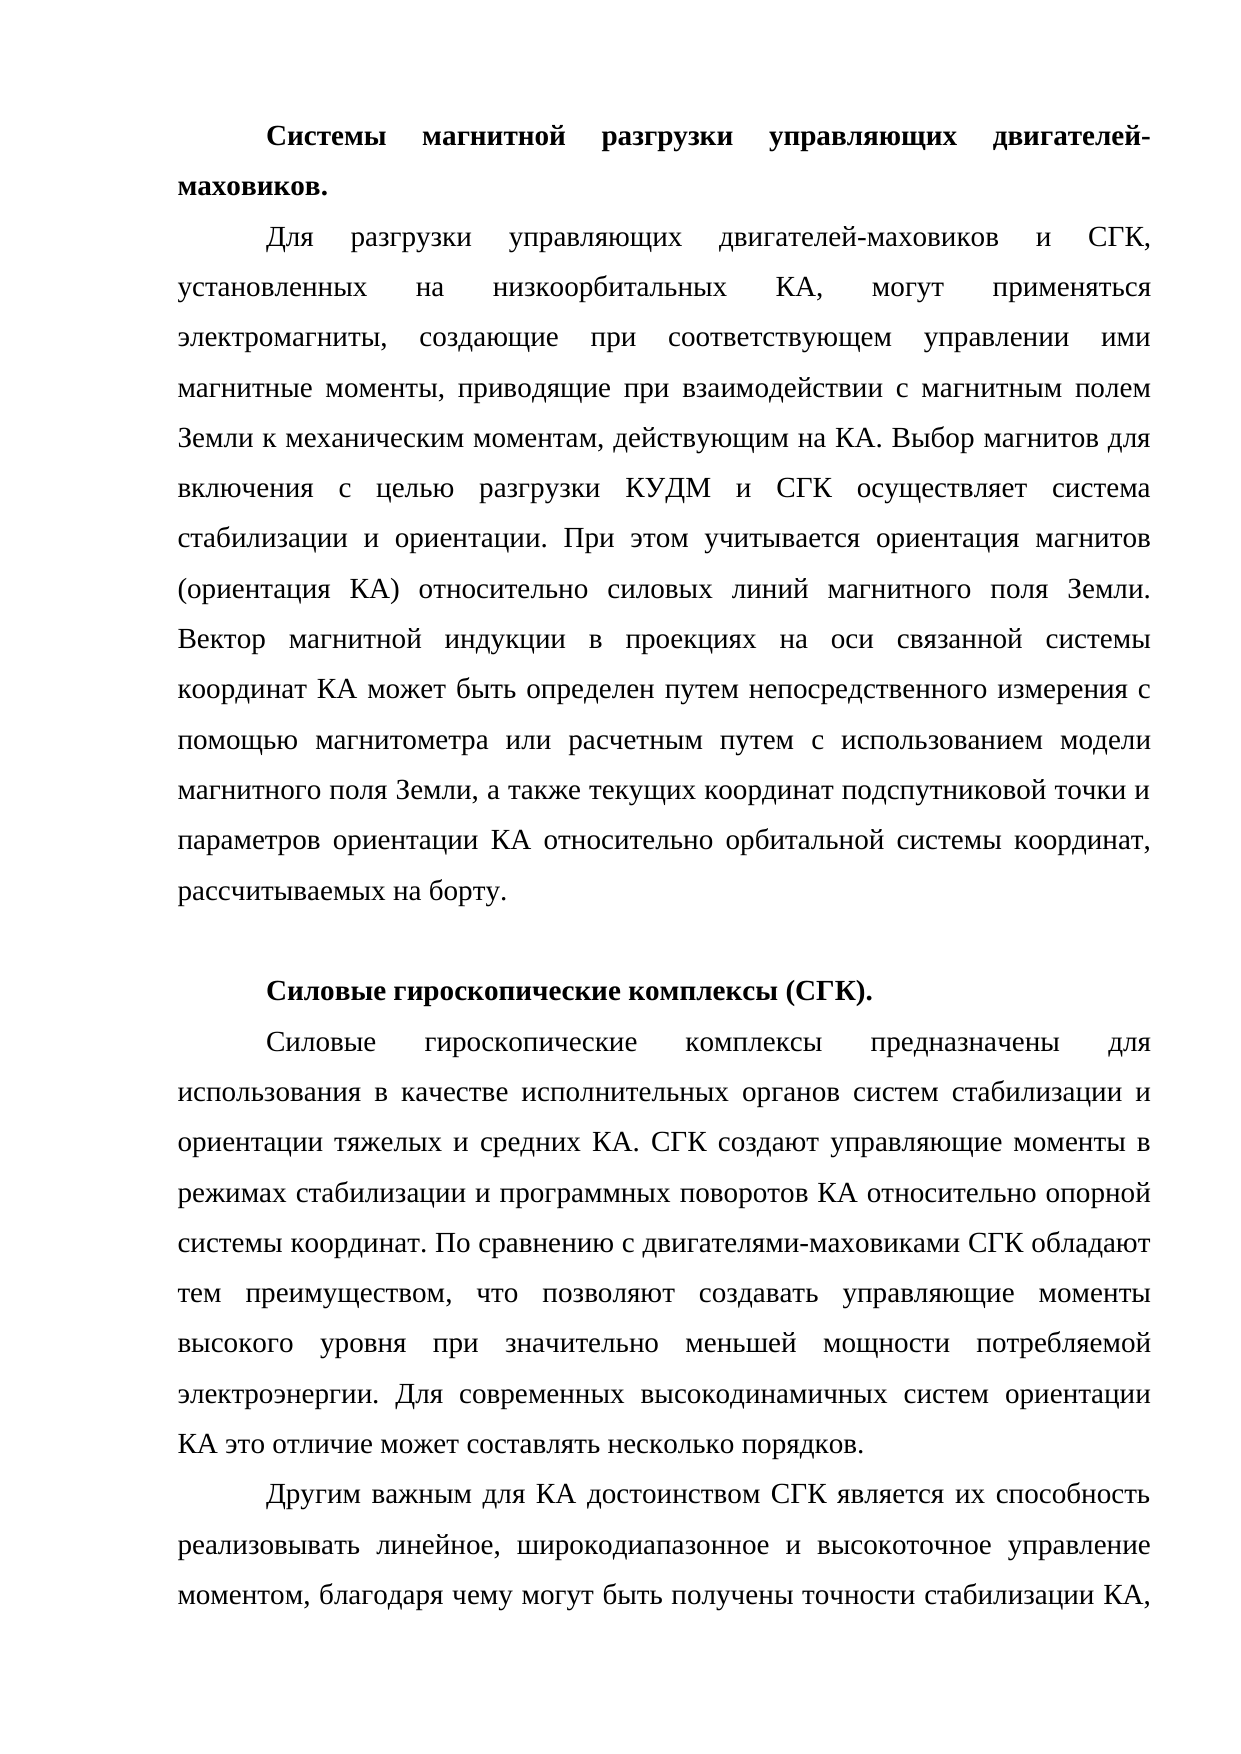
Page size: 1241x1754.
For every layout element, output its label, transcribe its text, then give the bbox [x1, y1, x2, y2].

text Для разгрузки управляющих двигателей-маховиков и СГК, установленных на низкоорбитальных КА, могут применяться электромагниты, создающие при соответствующем управлении ими магнитные моменты, приводящие при взаимодействии с магнитным полем Земли к механическим моментам, действующим на КА. Выбор магнитов для включения с целью разгрузки КУДМ и СГК осуществляет система стабилизации и ориентации. При этом учитывается ориентация магнитов (ориентация КА) относительно силовых линий магнитного поля Земли. Вектор магнитной индукции в проекциях на оси связанной системы координат КА может быть определен путем непосредственного измерения с помощью магнитометра или расчетным путем с использованием модели магнитного поля Земли, а также текущих координат подспутниковой точки и параметров ориентации КА относительно орбитальной системы координат, рассчитываемых на борту. [177, 219, 1152, 906]
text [177, 1477, 1152, 1611]
text Силовые гироскопические комплексы (СГК). [177, 973, 1152, 1007]
text Системы магнитной разгрузки управляющих двигателей-маховиков. [177, 118, 1152, 202]
text Силовые гироскопические комплексы предназначены для использования в качестве исполнительных органов систем стабилизации и ориентации тяжелых и средних КА. СГК создают управляющие моменты в режимах стабилизации и программных поворотов КА относительно опорной системы координат. По сравнению с двигателями-маховиками СГК обладают тем преимуществом, что позволяют создавать управляющие моменты высокого уровня при значительно меньшей мощности потребляемой электроэнергии. Для современных высокодинамичных систем ориентации КА это отличие может составлять несколько порядков. [177, 1024, 1152, 1460]
